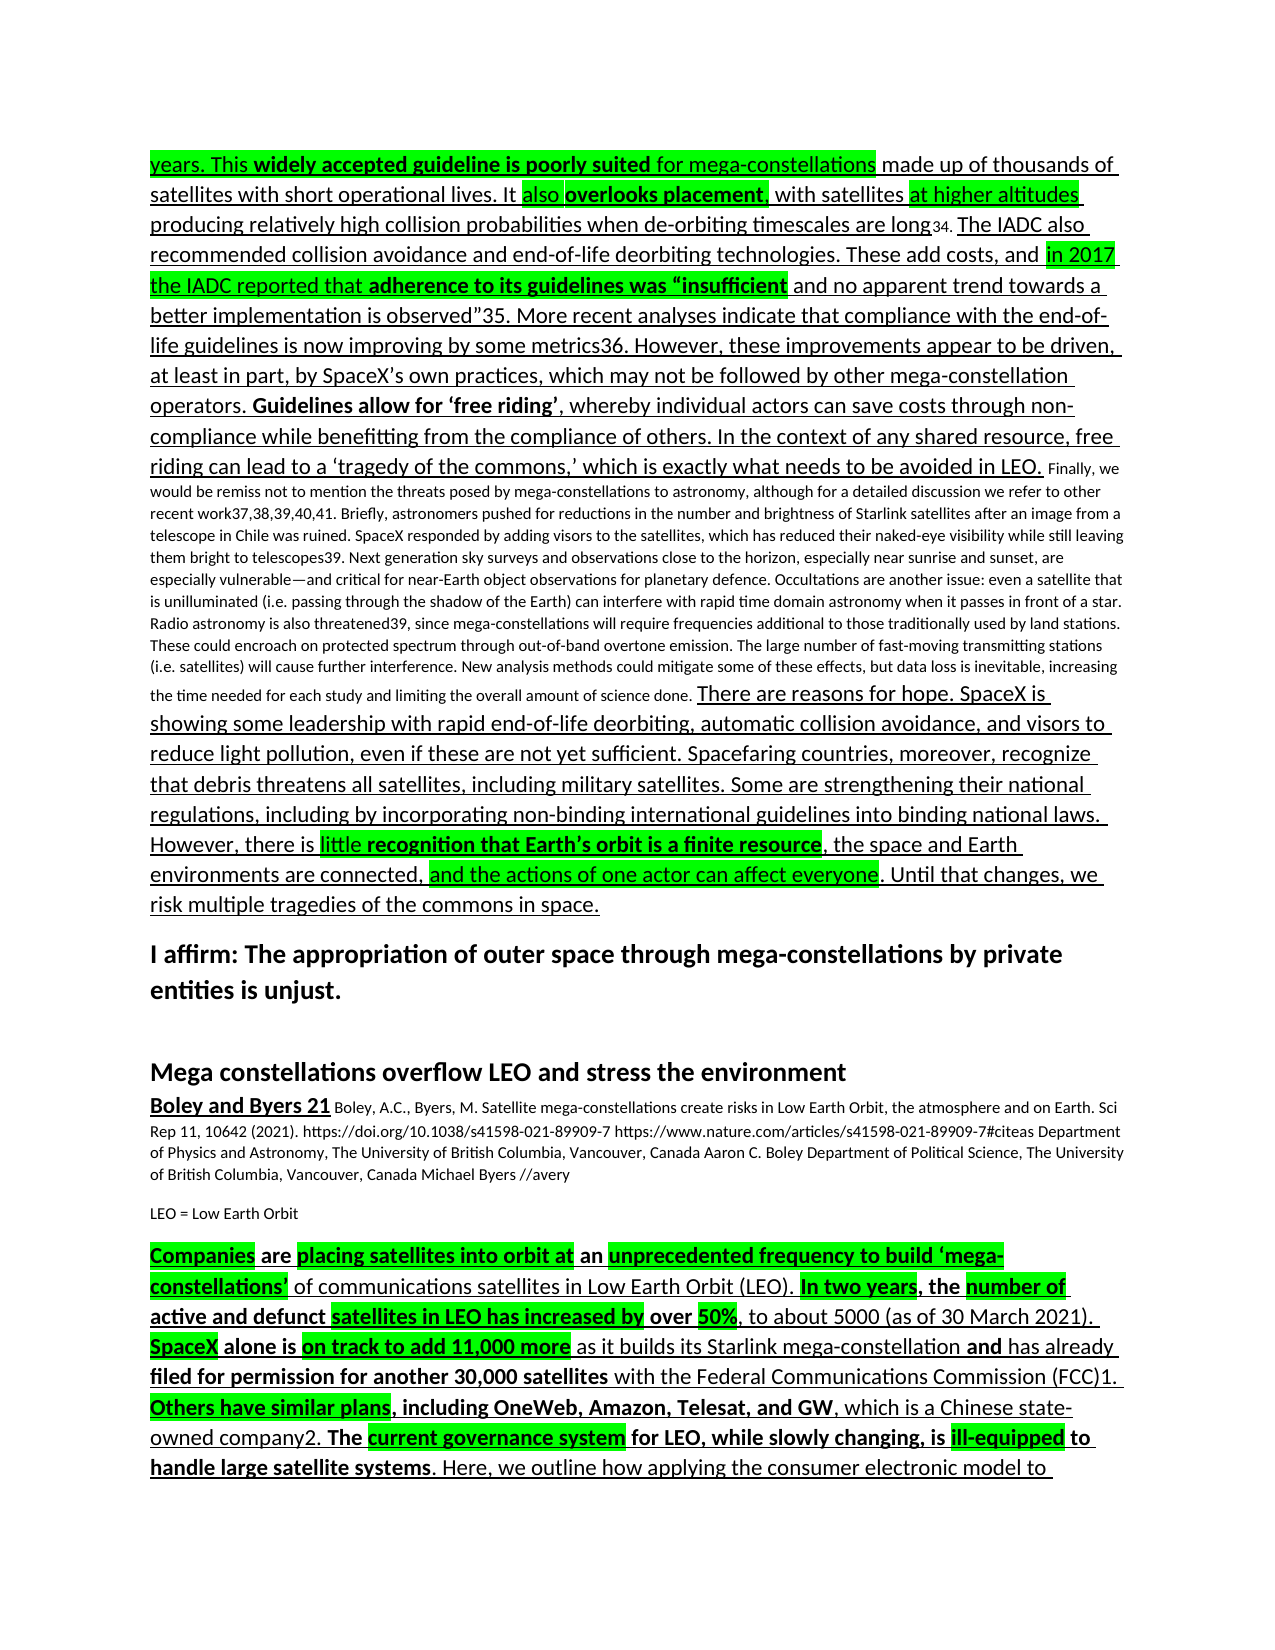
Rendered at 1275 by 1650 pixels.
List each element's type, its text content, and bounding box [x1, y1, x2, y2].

subtitle I affirm: The appropriation of outer space through mega-constellations by private entities is unjust. [150, 937, 1125, 1006]
subtitle Mega constellations overflow LEO and stress the environment [150, 1056, 1125, 1089]
text Boley and Byers 21 Boley, A.C., Byers, M. Satellite mega-constellations create risks in Low Earth Orbit, the atmosphere and on Earth. Sci Rep 11, 10642 (2021). https://doi.org/10.1038/s41598-021-89909-7 https://www.nature.com/articles/s41598-021-89909-7#citeas Department of Physics and Astronomy, The University of British Columbia, Vancouver, Canada Aaron C. Boley Department of Political Science, The University of British Columbia, Vancouver, Canada Michael Byers //avery [150, 1091, 1125, 1185]
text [150, 150, 1125, 919]
text LEO = Low Earth Orbit [150, 1203, 1125, 1223]
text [150, 1242, 1125, 1481]
